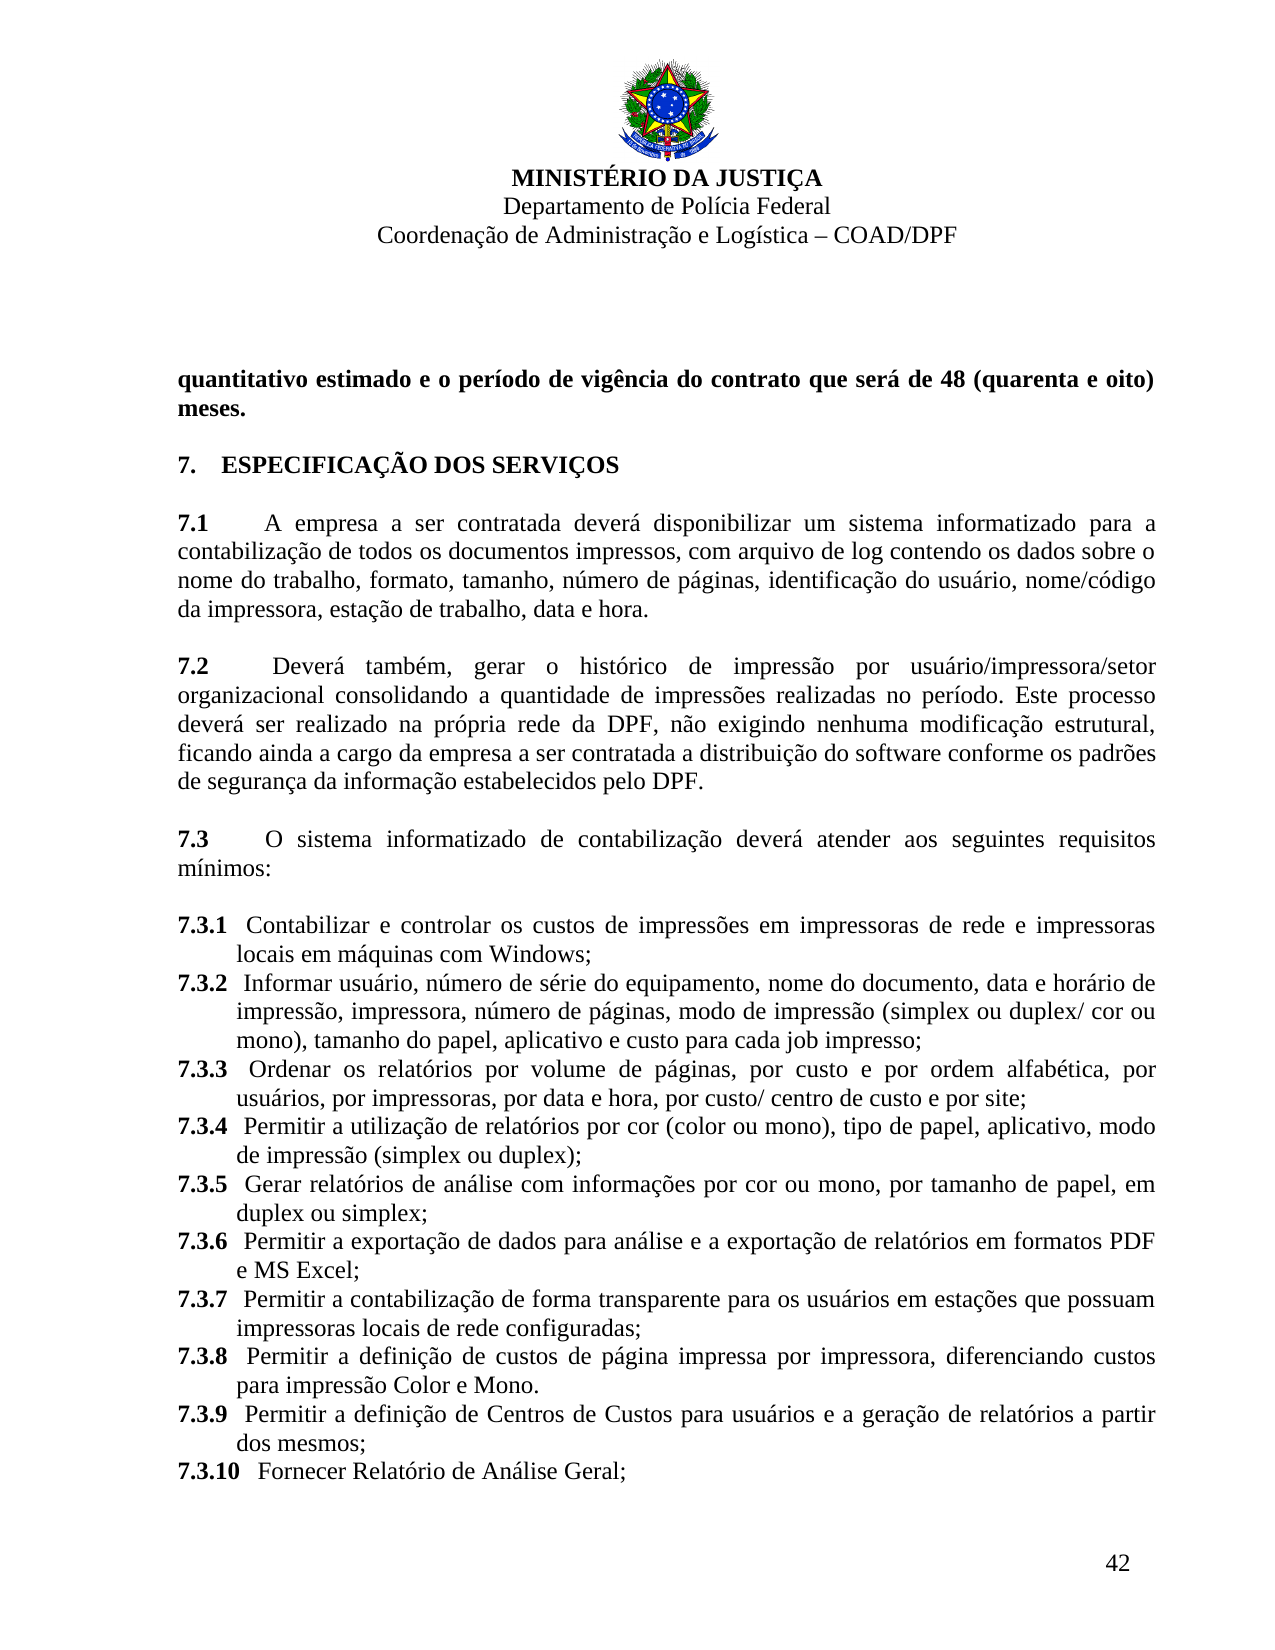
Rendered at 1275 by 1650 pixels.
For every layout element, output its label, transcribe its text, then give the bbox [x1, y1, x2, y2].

picture [613, 56, 720, 163]
list Gerar relatórios de análise com informações por cor ou mono, por tamanho de papel, em duplex ou simplex; [177, 1169, 1157, 1226]
list O sistema informatizado de contabilização deverá atender aos seguintes requisitos mínimos: [177, 824, 1157, 881]
list Permitir a exportação de dados para análise e a exportação de relatórios em formatos PDF e MS Excel; [177, 1226, 1157, 1284]
list Ordenar os relatórios por volume de páginas, por custo e por ordem alfabética, por usuários, por impressoras, por data e hora, por custo/ centro de custo e por site; [177, 1054, 1157, 1111]
list Contabilizar e controlar os custos de impressões em impressoras de rede e impressoras locais em máquinas com Windows; [177, 910, 1157, 968]
list Permitir a utilização de relatórios por cor (color ou mono), tipo de papel, aplicativo, modo de impressão (simplex ou duplex); [177, 1111, 1157, 1169]
list Permitir a definição de custos de página impressa por impressora, diferenciando custos para impressão Color e Mono. [177, 1341, 1157, 1399]
list Permitir a contabilização de forma transparente para os usuários em estações que possuam impressoras locais de rede configuradas; [177, 1284, 1157, 1341]
list Deverá também, gerar o histórico de impressão por usuário/impressora/setor organizacional consolidando a quantidade de impressões realizadas no período. Este processo deverá ser realizado na própria rede da DPF, não exigindo nenhuma modificação estrutural, ficando ainda a cargo da empresa a ser contratada a distribuição do software conforme os padrões de segurança da informação estabelecidos pelo DPF. [177, 651, 1157, 795]
list Fornecer Relatório de Análise Geral; [177, 1456, 1157, 1485]
list ESPECIFICAÇÃO DOS SERVIÇOS [177, 450, 1157, 479]
list Informar usuário, número de série do equipamento, nome do documento, data e horário de impressão, impressora, número de páginas, modo de impressão (simplex ou duplex/ cor ou mono), tamanho do papel, aplicativo e custo para cada job impresso; [177, 968, 1157, 1054]
list A empresa a ser contratada deverá disponibilizar um sistema informatizado para a contabilização de todos os documentos impressos, com arquivo de log contendo os dados sobre o nome do trabalho, formato, tamanho, número de páginas, identificação do usuário, nome/código da impressora, estação de trabalho, data e hora. [177, 508, 1157, 623]
list Permitir a definição de Centros de Custos para usuários e a geração de relatórios a partir dos mesmos; [177, 1399, 1157, 1456]
